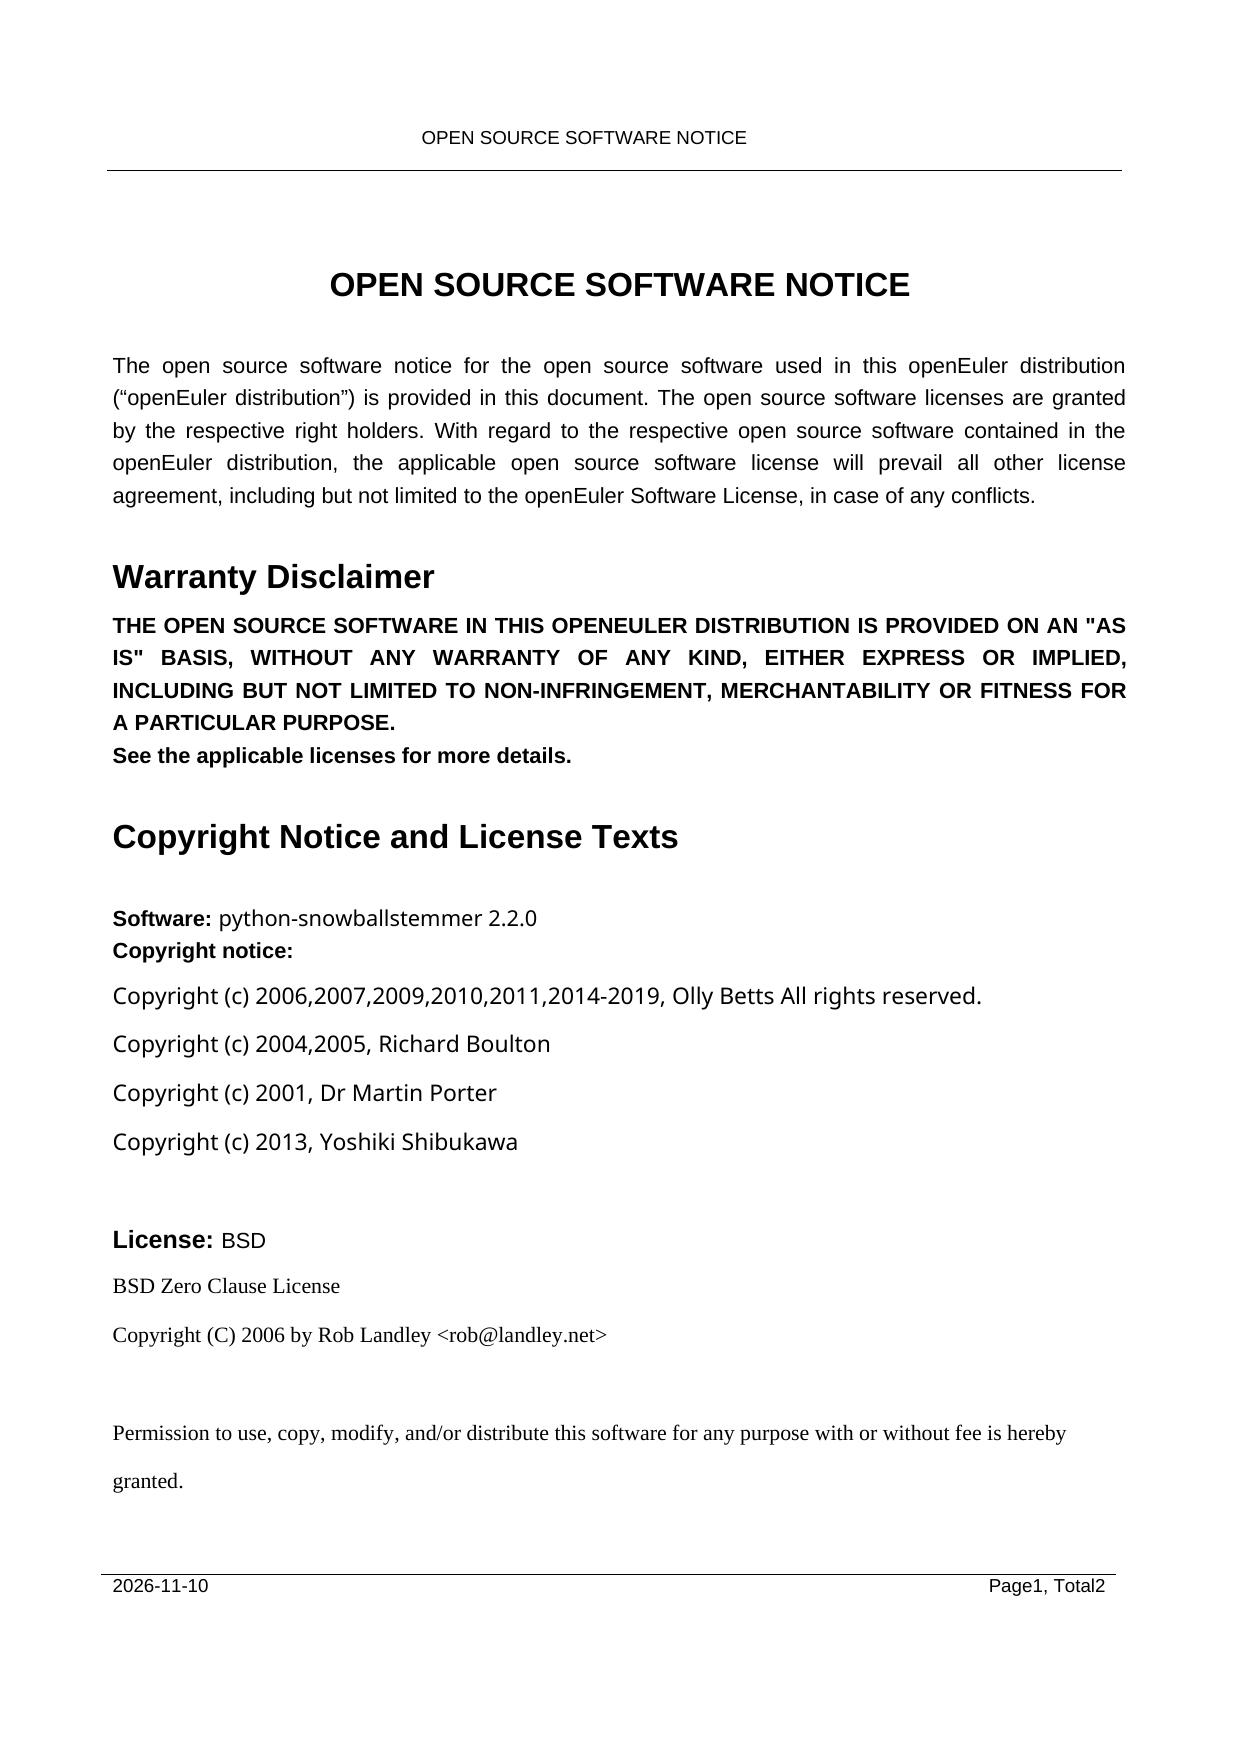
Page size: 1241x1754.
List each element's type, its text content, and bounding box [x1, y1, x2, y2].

text THE OPEN SOURCE SOFTWARE IN THIS OPENEULER DISTRIBUTION IS PROVIDED ON AN "AS IS" BASIS, WITHOUT ANY WARRANTY OF ANY KIND, EITHER EXPRESS OR IMPLIED, INCLUDING BUT NOT LIMITED TO NON-INFRINGEMENT, MERCHANTABILITY OR FITNESS FOR A PARTICULAR PURPOSE. See the applicable licenses for more details. [112, 609, 1128, 771]
text Warranty Disclaimer [112, 544, 1128, 609]
text Copyright notice: [112, 934, 1128, 966]
text Copyright Notice and License Texts [112, 804, 1128, 869]
text OPEN SOURCE SOFTWARE NOTICE [112, 251, 1128, 316]
text License: BSD [112, 1223, 1128, 1255]
text Copyright (c) 2006,2007,2009,2010,2011,2014-2019, Olly Betts All rights reserved. Copyright (c) 2004,2005, Richard Boulton Copyright (c) 2001, Dr Martin Porter Copyright (c) 2013, Yoshiki Shibukawa [112, 979, 1128, 1207]
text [112, 1270, 1128, 1497]
text Software: python-snowballstemmer 2.2.0 [112, 901, 1128, 934]
text The open source software notice for the open source software used in this openEuler distribution (“openEuler distribution”) is provided in this document. The open source software licenses are granted by the respective right holders. With regard to the respective open source software contained in the openEuler distribution, the applicable open source software license will prevail all other license agreement, including but not limited to the openEuler Software License, in case of any conflicts. [112, 349, 1128, 511]
